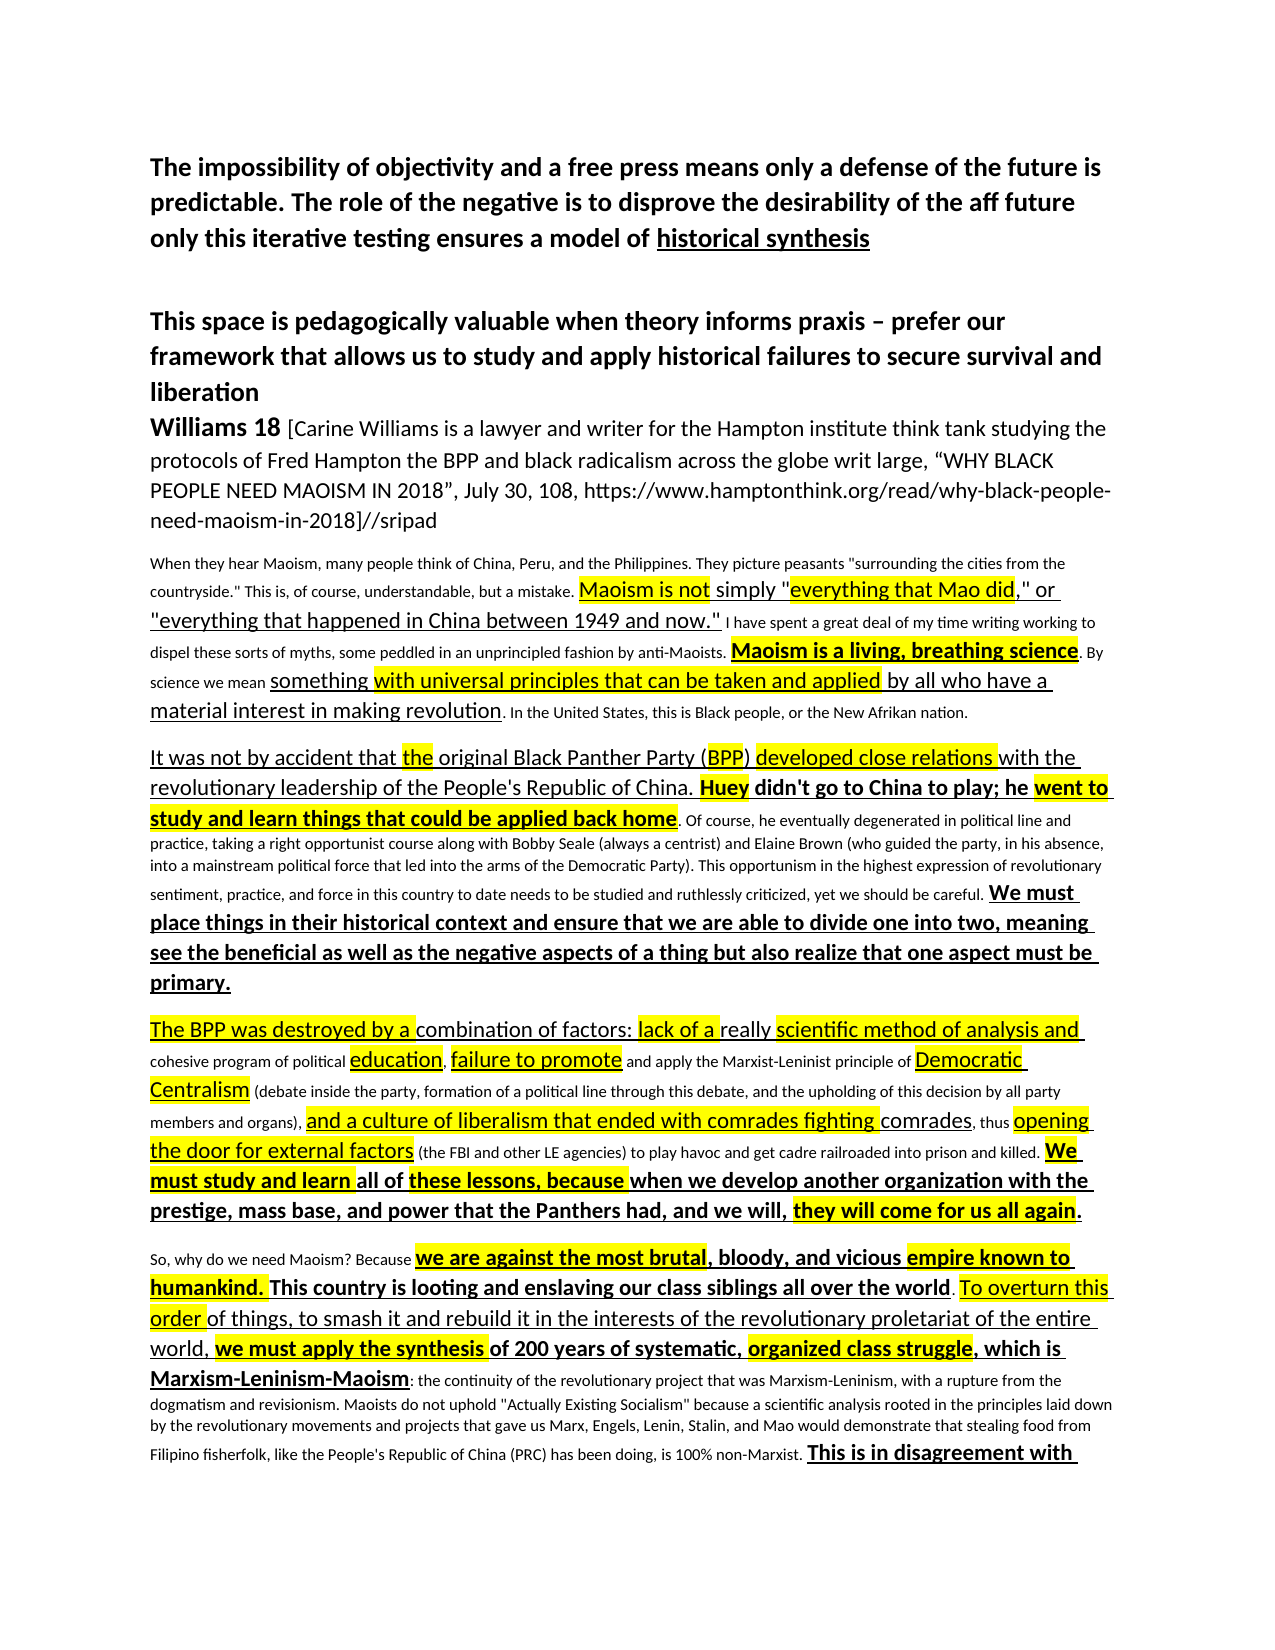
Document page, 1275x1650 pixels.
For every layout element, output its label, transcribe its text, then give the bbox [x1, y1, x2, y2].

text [150, 1243, 1125, 1466]
text It was not by accident that the original Black Panther Party (BPP) developed close relations with the revolutionary leadership of the People's Republic of China. Huey didn't go to China to play; he went to study and learn things that could be applied back home. Of course, he eventually degenerated in political line and practice, taking a right opportunist course along with Bobby Seale (always a centrist) and Elaine Brown (who guided the party, in his absence, into a mainstream political force that led into the arms of the Democratic Party). This opportunism in the highest expression of revolutionary sentiment, practice, and force in this country to date needs to be studied and ruthlessly criticized, yet we should be careful. We must place things in their historical context and ensure that we are able to divide one into two, meaning see the beneficial as well as the negative aspects of a thing but also realize that one aspect must be primary. [150, 743, 1125, 996]
subtitle The impossibility of objectivity and a free press means only a defense of the future is predictable. The role of the negative is to disprove the desirability of the aff future only this iterative testing ensures a model of historical synthesis [150, 150, 1125, 254]
text The BPP was destroyed by a combination of factors: lack of a really scientific method of analysis and cohesive program of political education, failure to promote and apply the Marxist-Leninist principle of Democratic Centralism (debate inside the party, formation of a political line through this debate, and the upholding of this decision by all party members and organs), and a culture of liberalism that ended with comrades fighting comrades, thus opening the door for external factors (the FBI and other LE agencies) to play havoc and get cadre railroaded into prison and killed. We must study and learn all of these lessons, because when we develop another organization with the prestige, mass base, and power that the Panthers had, and we will, they will come for us all again. [150, 1015, 1125, 1224]
subtitle This space is pedagogically valuable when theory informs praxis – prefer our framework that allows us to study and apply historical failures to secure survival and liberation [150, 304, 1125, 408]
text Williams 18 [Carine Williams is a lawyer and writer for the Hampton institute think tank studying the protocols of Fred Hampton the BPP and black radicalism across the globe writ large, “WHY BLACK PEOPLE NEED MAOISM IN 2018”, July 30, 108, https://www.hamptonthink.org/read/why-black-people-need-maoism-in-2018]//sripad [150, 411, 1125, 534]
text When they hear Maoism, many people think of China, Peru, and the Philippines. They picture peasants "surrounding the cities from the countryside." This is, of course, understandable, but a mistake. Maoism is not simply "everything that Mao did," or "everything that happened in China between 1949 and now." I have spent a great deal of my time writing working to dispel these sorts of myths, some peddled in an unprincipled fashion by anti-Maoists. Maoism is a living, breathing science. By science we mean something with universal principles that can be taken and applied by all who have a material interest in making revolution. In the United States, this is Black people, or the New Afrikan nation. [150, 553, 1125, 724]
